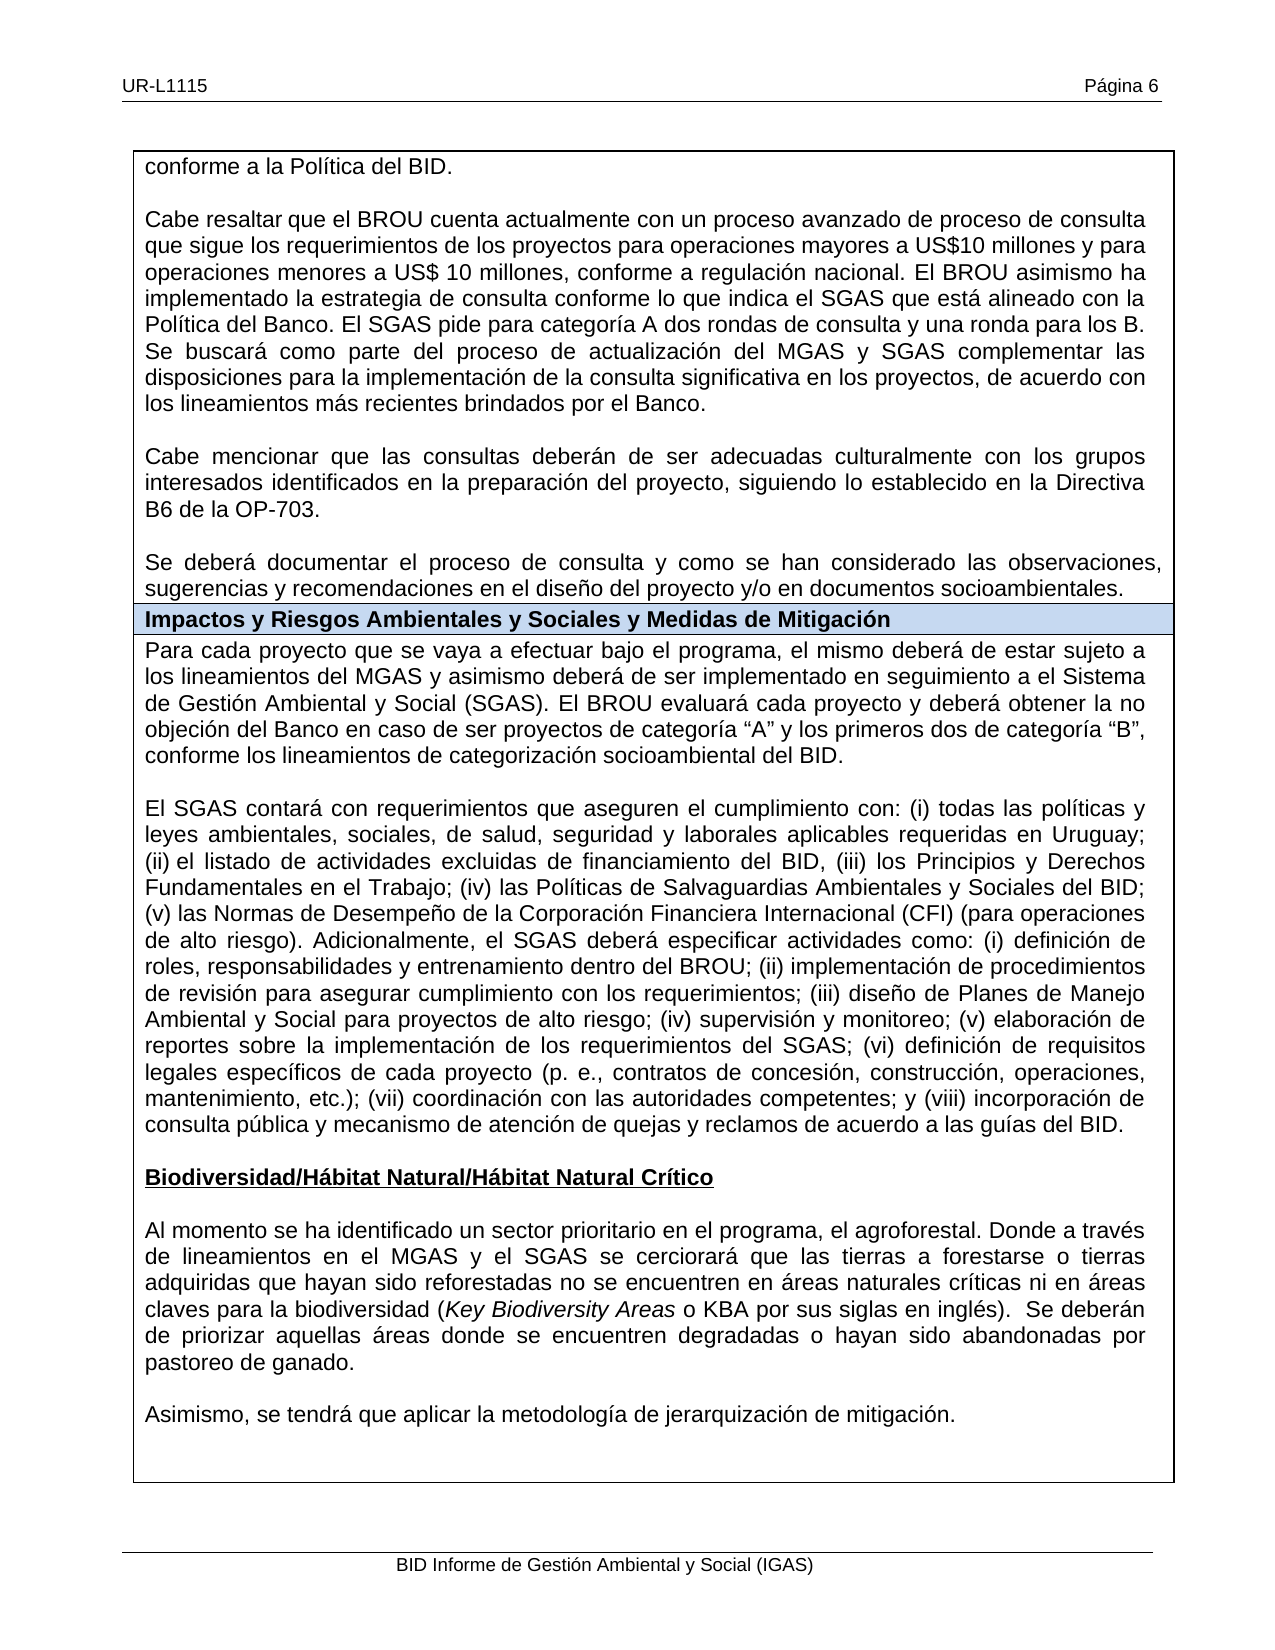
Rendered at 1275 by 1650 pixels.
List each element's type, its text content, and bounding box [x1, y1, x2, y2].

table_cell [134, 152, 1173, 603]
table_cell Impactos y Riesgos Ambientales y Sociales y Medidas de Mitigación [134, 604, 1173, 634]
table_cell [134, 635, 1173, 1482]
